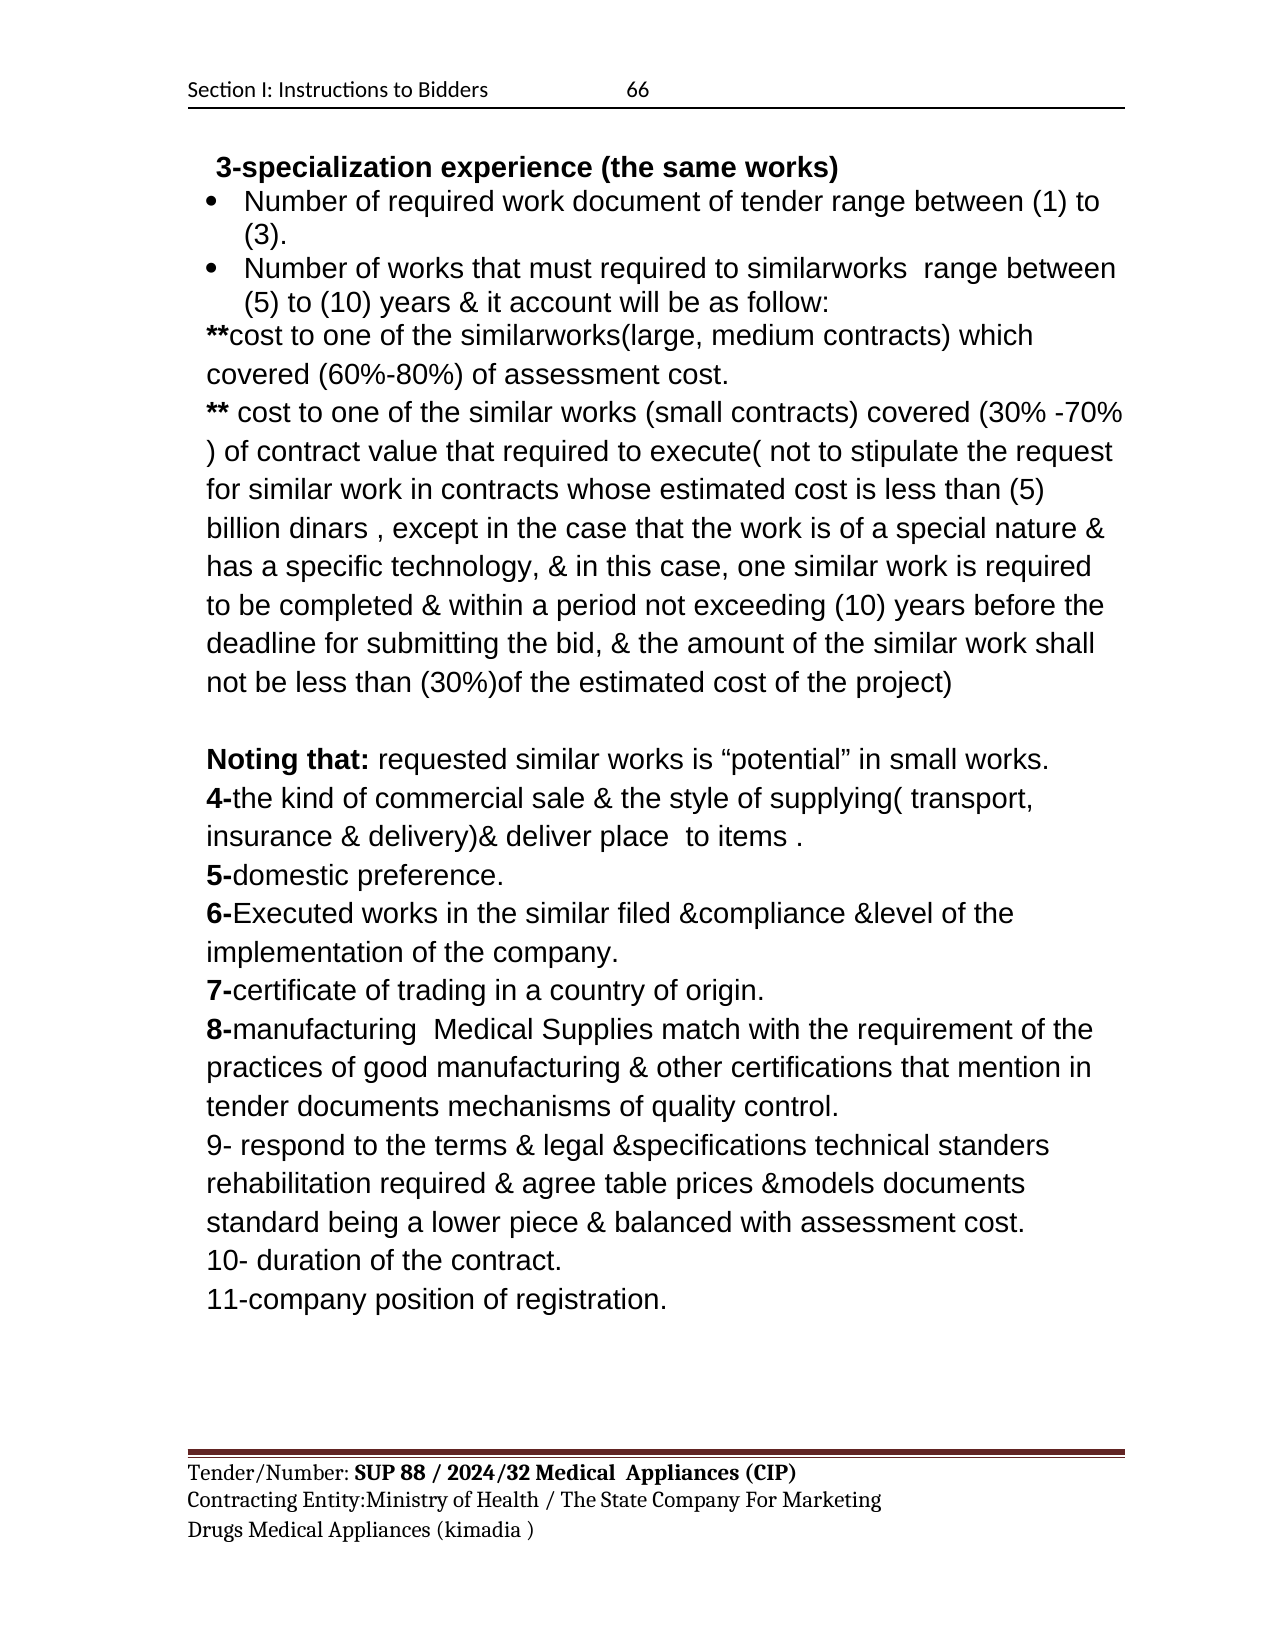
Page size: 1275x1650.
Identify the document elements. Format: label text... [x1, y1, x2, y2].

text 5-domestic preference. [206, 858, 1125, 891]
text 9- respond to the terms & legal &specifications technical standers rehabilitation required & agree table prices &models documents standard being a lower piece & balanced with assessment cost. [206, 1127, 1125, 1238]
text ** cost to one of the similar works (small contracts) covered (30% -70% ) of contract value that required to execute( not to stipulate the request for similar work in contracts whose estimated cost is less than (5) billion dinars , except in the case that the work is of a special nature & has a specific technology, & in this case, one similar work is required to be completed & within a period not exceeding (10) years before the deadline for submitting the bid, & the amount of the similar work shall not be less than (30%)of the estimated cost of the project) [206, 395, 1125, 698]
text 4-the kind of commercial sale & the style of supplying( transport, insurance & delivery)& deliver place to items . [206, 781, 1125, 853]
text 11-company position of registration. [206, 1282, 1125, 1315]
text 7-certificate of trading in a country of origin. [206, 973, 1125, 1007]
text 8-manufacturing Medical Supplies match with the requirement of the practices of good manufacturing & other certifications that mention in tender documents mechanisms of quality control. [206, 1012, 1125, 1122]
list Number of works that must required to similarworks range between (5) to (10) years & it account will be as follow: [206, 251, 1125, 318]
text **cost to one of the similarworks(large, medium contracts) which covered (60%-80%) of assessment cost. [206, 318, 1125, 390]
text Noting that: requested similar works is “potential” in small works. [206, 742, 1125, 776]
text 6-Executed works in the similar filed &compliance &level of the implementation of the company. [206, 896, 1125, 968]
text 10- duration of the contract. [206, 1243, 1125, 1277]
list 3-specialization experience (the same works) [216, 150, 1125, 183]
list Number of required work document of tender range between (1) to (3). [206, 183, 1125, 251]
